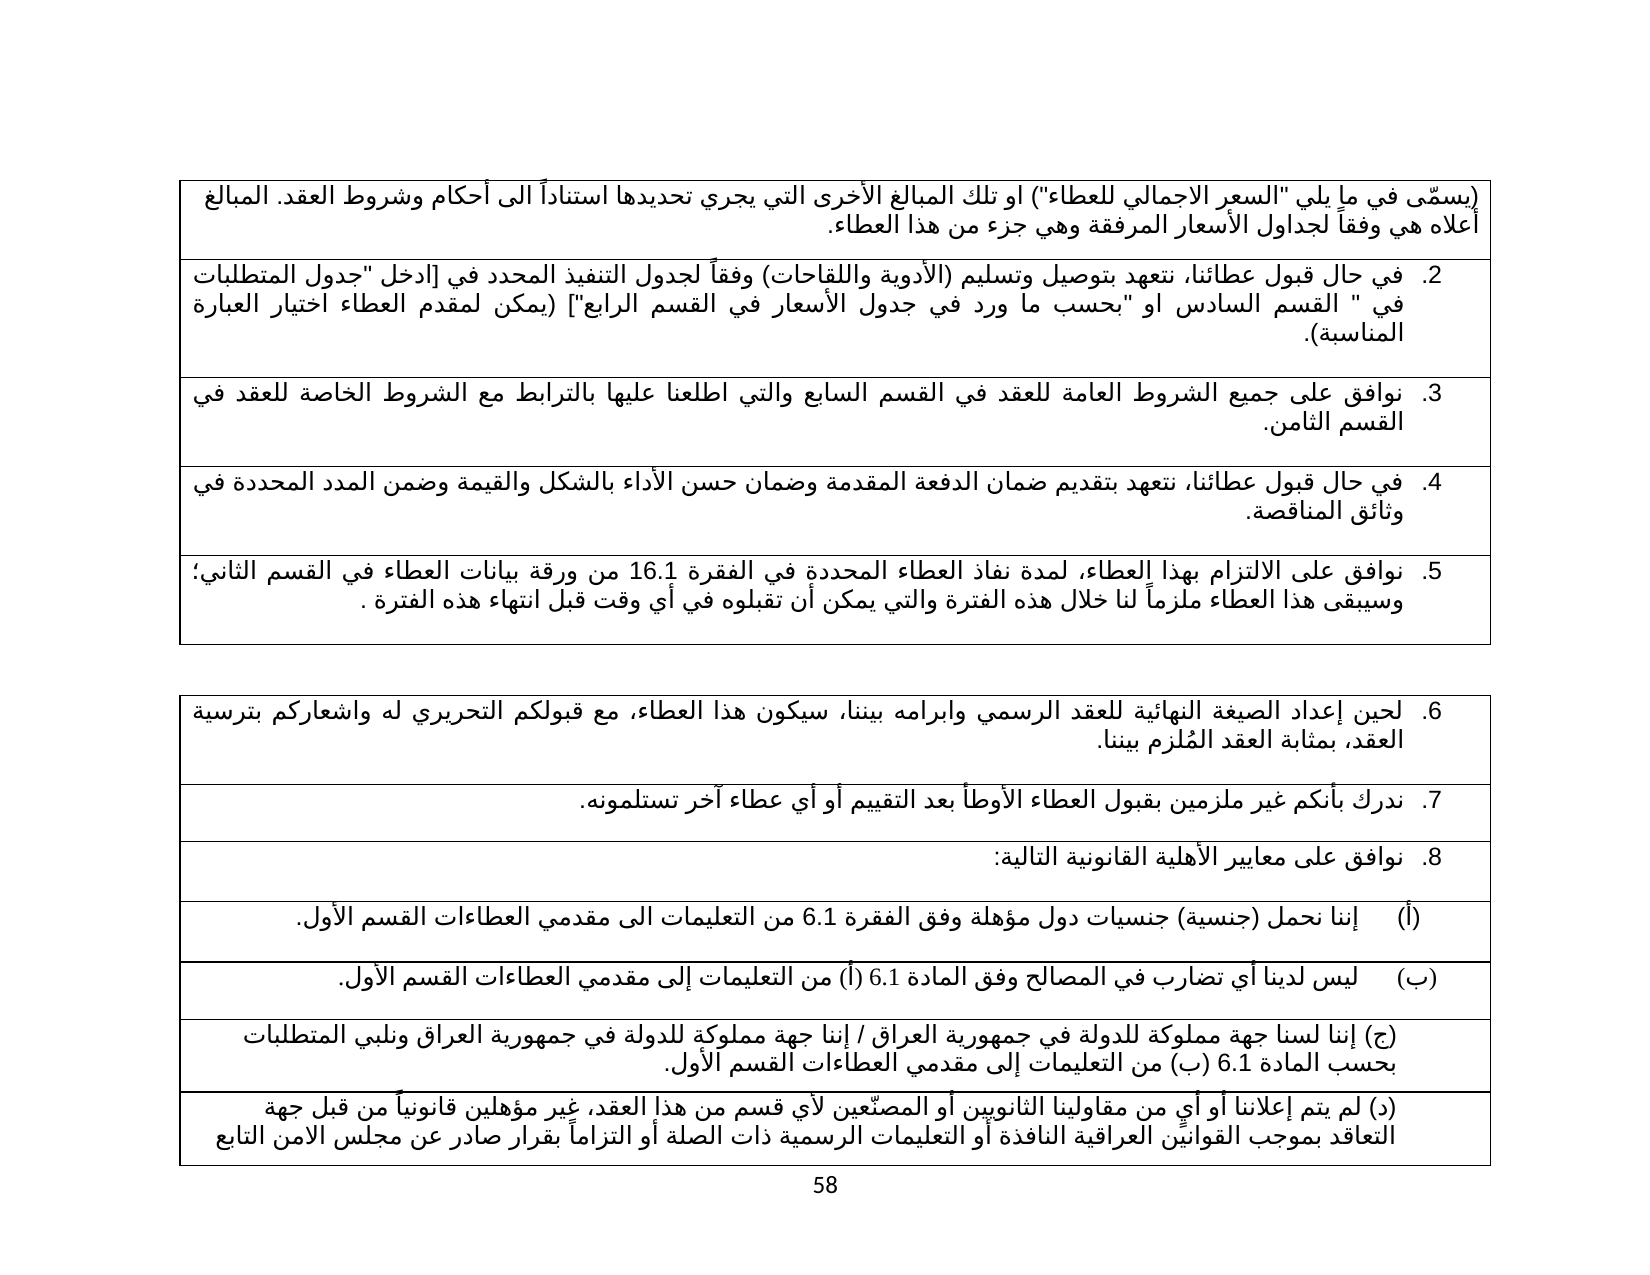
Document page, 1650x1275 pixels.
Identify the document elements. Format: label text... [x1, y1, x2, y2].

table_cell ندرك بأنكم غير ملزمين بقبول العطاء الأوطأ بعد التقييم أو أي عطاء آخر تستلمونه. [181, 785, 1490, 841]
table_cell إننا نحمل (جنسية) جنسيات دول مؤهلة وفق الفقرة 6.1 من التعليمات الى مقدمي العطاءات القسم الأول. [181, 902, 1490, 961]
table_cell في حال قبول عطائنا، نتعهد بتوصيل وتسليم (الأدوية واللقاحات) وفقاً لجدول التنفيذ المحدد في [ادخل "جدول المتطلبات في " القسم السادس او "بحسب ما ورد في جدول الأسعار في القسم الرابع"] (يمكن لمقدم العطاء اختيار العبارة المناسبة). [181, 260, 1490, 377]
table_cell نوافق على الالتزام بهذا العطاء، لمدة نفاذ العطاء المحددة في الفقرة 16.1 من ورقة بيانات العطاء في القسم الثاني؛ وسيبقى هذا العطاء ملزماً لنا خلال هذه الفترة والتي يمكن أن تقبلوه في أي وقت قبل انتهاء هذه الفترة . [181, 556, 1490, 644]
table_cell (يسمّى في ما يلي "السعر الاجمالي للعطاء") او تلك المبالغ الأخرى التي يجري تحديدها استناداً الى أحكام وشروط العقد. المبالغ أعلاه هي وفقاً لجداول الأسعار المرفقة وهي جزء من هذا العطاء. [181, 181, 1490, 259]
table_cell نوافق على معايير الأهلية القانونية التالية: [181, 842, 1490, 901]
table_cell ليس لدينا أي تضارب في المصالح وفق المادة 6.1 (أ) من التعليمات إلى مقدمي العطاءات القسم الأول. [181, 963, 1490, 1018]
table_header لحين إعداد الصيغة النهائية للعقد الرسمي وابرامه بيننا، سيكون هذا العطاء، مع قبولكم التحريري له واشعاركم بترسية العقد، بمثابة العقد المُلزم بيننا. [181, 696, 1490, 784]
table_cell في حال قبول عطائنا، نتعهد بتقديم ضمان الدفعة المقدمة وضمان حسن الأداء بالشكل والقيمة وضمن المدد المحددة في وثائق المناقصة. [181, 467, 1490, 555]
table_cell نوافق على جميع الشروط العامة للعقد في القسم السابع والتي اطلعنا عليها بالترابط مع الشروط الخاصة للعقد في القسم الثامن. [181, 378, 1490, 466]
table_cell (ج) إننا لسنا جهة مملوكة للدولة في جمهورية العراق / إننا جهة مملوكة للدولة في جمهورية العراق ونلبي المتطلبات بحسب المادة 6.1 (ب) من التعليمات إلى مقدمي العطاءات القسم الأول. [181, 1020, 1490, 1091]
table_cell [181, 1093, 1490, 1165]
